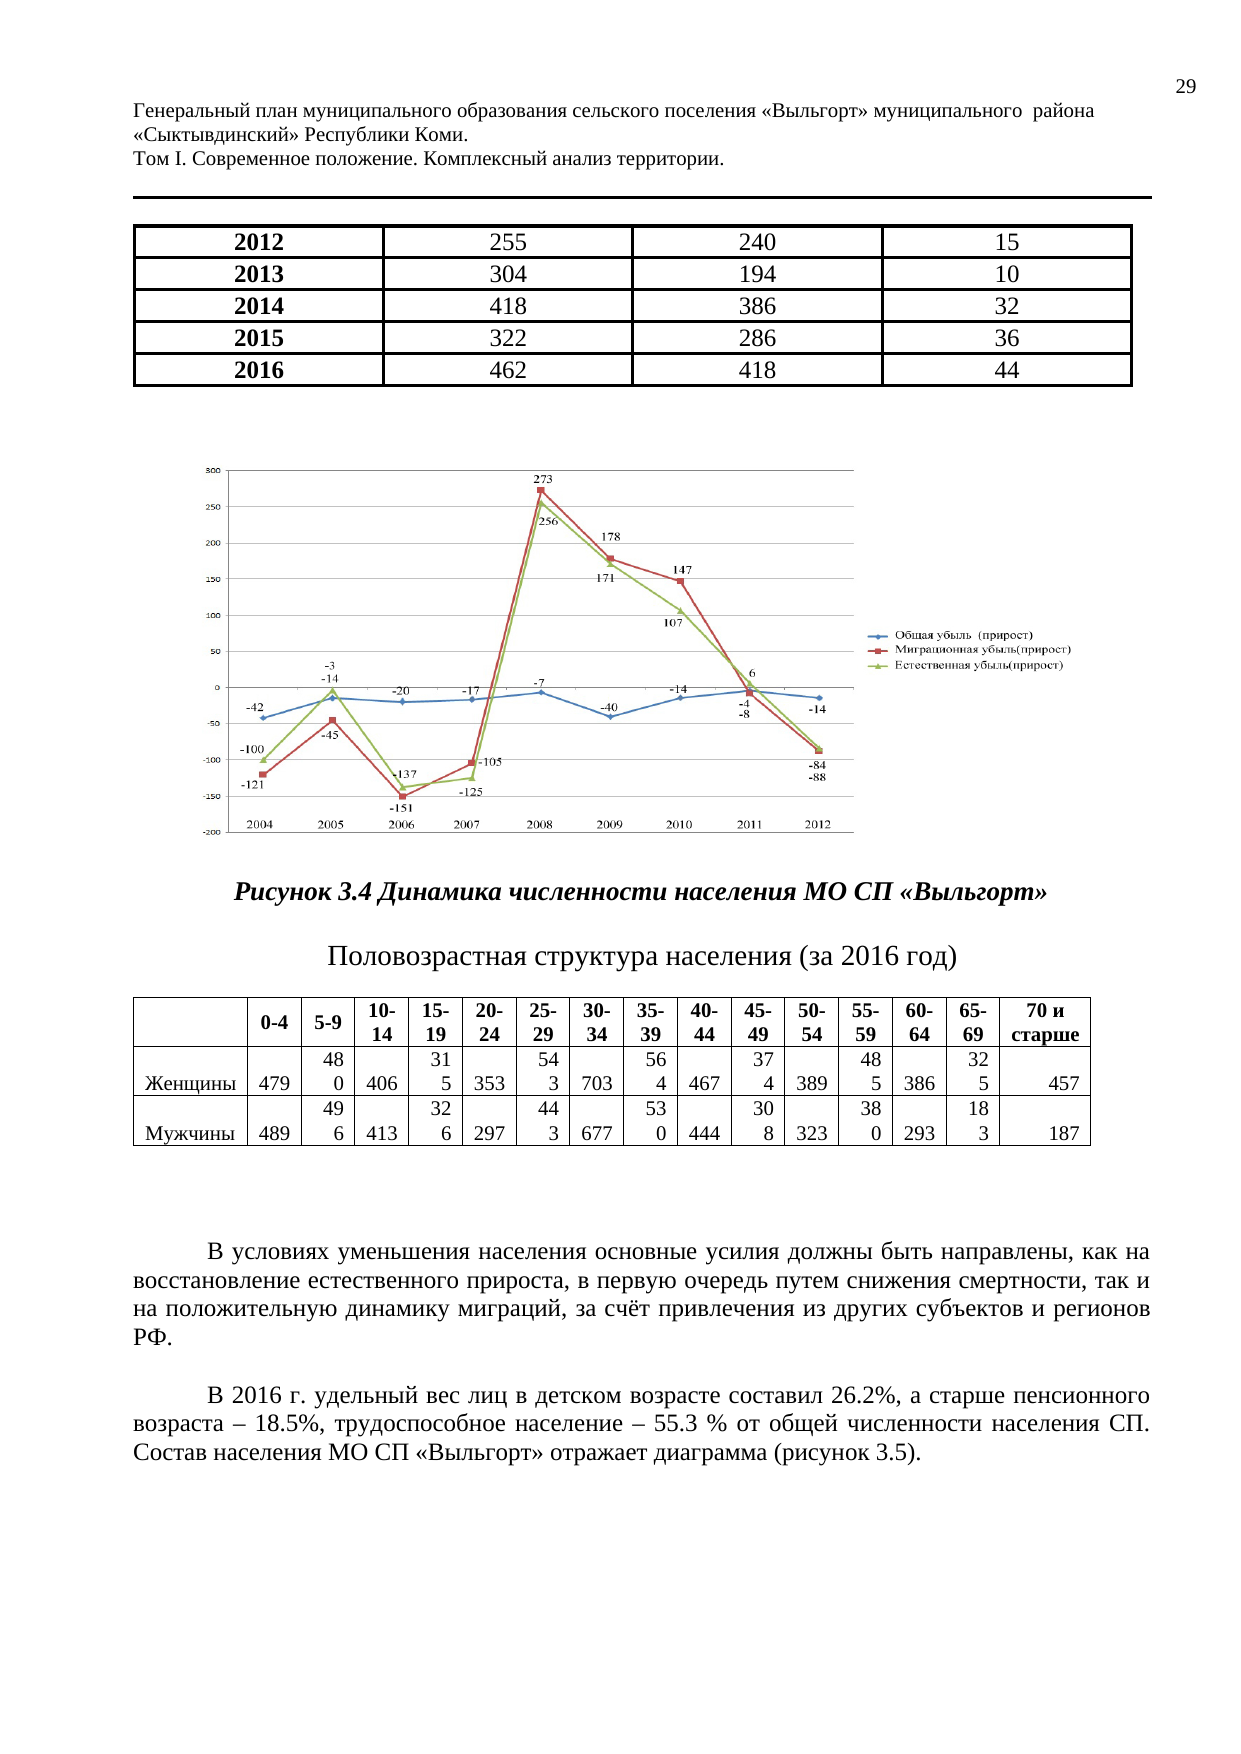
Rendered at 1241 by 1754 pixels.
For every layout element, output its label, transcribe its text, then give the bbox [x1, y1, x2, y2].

table_cell 304 [385, 259, 631, 288]
table_cell 183 [947, 1096, 999, 1144]
table_cell 418 [385, 291, 631, 320]
table_cell 2016 [136, 355, 382, 384]
table_header 10-14 [355, 998, 408, 1046]
table_cell 389 [785, 1047, 838, 1095]
table_header 35-39 [624, 998, 677, 1046]
table_cell 2013 [136, 259, 382, 288]
table_cell 44 [884, 355, 1130, 384]
text Половозрастная структура населения (за 2016 год) [133, 938, 1152, 971]
picture [201, 451, 1083, 841]
table_header 30-34 [570, 998, 623, 1046]
table_cell 293 [893, 1096, 946, 1144]
table_cell 443 [517, 1096, 569, 1144]
table_cell 386 [893, 1047, 946, 1095]
table_cell 485 [839, 1047, 892, 1095]
table_cell 10 [884, 259, 1130, 288]
table_cell 479 [248, 1047, 301, 1095]
table_header 45-49 [732, 998, 784, 1046]
table_cell 418 [634, 355, 881, 384]
table_cell 380 [839, 1096, 892, 1144]
table_cell 677 [570, 1096, 623, 1144]
table_header 15-19 [409, 998, 462, 1046]
text Рисунок 3.4 Динамика численности населения МО СП «Выльгорт» [133, 875, 1152, 906]
table_cell 2015 [136, 323, 382, 352]
table_header 5-9 [302, 998, 354, 1046]
table_cell 543 [517, 1047, 569, 1095]
table_cell 386 [634, 291, 881, 320]
table_header 70 и старше [1000, 998, 1090, 1046]
table_cell 530 [624, 1096, 677, 1144]
table_cell 2012 [136, 228, 382, 256]
table_header 25-29 [517, 998, 569, 1046]
table_cell Мужчины [134, 1096, 247, 1144]
table_cell 325 [947, 1047, 999, 1095]
table_header [134, 998, 247, 1046]
table_cell 323 [785, 1096, 838, 1144]
table_cell 308 [732, 1096, 784, 1144]
table_cell 187 [1000, 1096, 1090, 1144]
table_cell 444 [678, 1096, 731, 1144]
table_cell 406 [355, 1047, 408, 1095]
table_cell 374 [732, 1047, 784, 1095]
table_header 0-4 [248, 998, 301, 1046]
table_header 40-44 [678, 998, 731, 1046]
table_header 50-54 [785, 998, 838, 1046]
table_cell 255 [385, 228, 631, 256]
table_cell 413 [355, 1096, 408, 1144]
table_cell 322 [385, 323, 631, 352]
table_cell 703 [570, 1047, 623, 1095]
table_cell 2014 [136, 291, 382, 320]
table_cell 194 [634, 259, 881, 288]
table_cell 240 [634, 228, 881, 256]
table_header 65-69 [947, 998, 999, 1046]
table_header 20-24 [463, 998, 516, 1046]
table_cell 467 [678, 1047, 731, 1095]
table_cell 457 [1000, 1047, 1090, 1095]
table_cell 315 [409, 1047, 462, 1095]
table_cell Женщины [134, 1047, 247, 1095]
table_header 55-59 [839, 998, 892, 1046]
table_cell 496 [302, 1096, 354, 1144]
table_cell 15 [884, 228, 1130, 256]
table_cell 286 [634, 323, 881, 352]
table_cell 489 [248, 1096, 301, 1144]
table_cell 353 [463, 1047, 516, 1095]
text В 2016 г. удельный вес лиц в детском возрасте составил 26.2%, а старше пенсионного возраста – 18.5%, трудоспособное население – 55.3 % от общей численности населения СП. Состав населения МО СП «Выльгорт» отражает диаграмма (рисунок 3.5). [133, 1380, 1152, 1466]
table_cell 326 [409, 1096, 462, 1144]
table_cell 36 [884, 323, 1130, 352]
table_cell 462 [385, 355, 631, 384]
table_header 60-64 [893, 998, 946, 1046]
table_cell 480 [302, 1047, 354, 1095]
table_cell 297 [463, 1096, 516, 1144]
text В условиях уменьшения населения основные усилия должны быть направлены, как на восстановление естественного прироста, в первую очередь путем снижения смертности, так и на положительную динамику миграций, за счёт привлечения из других субъектов и регионов РФ. [133, 1236, 1152, 1351]
table_cell 32 [884, 291, 1130, 320]
table_cell 564 [624, 1047, 677, 1095]
